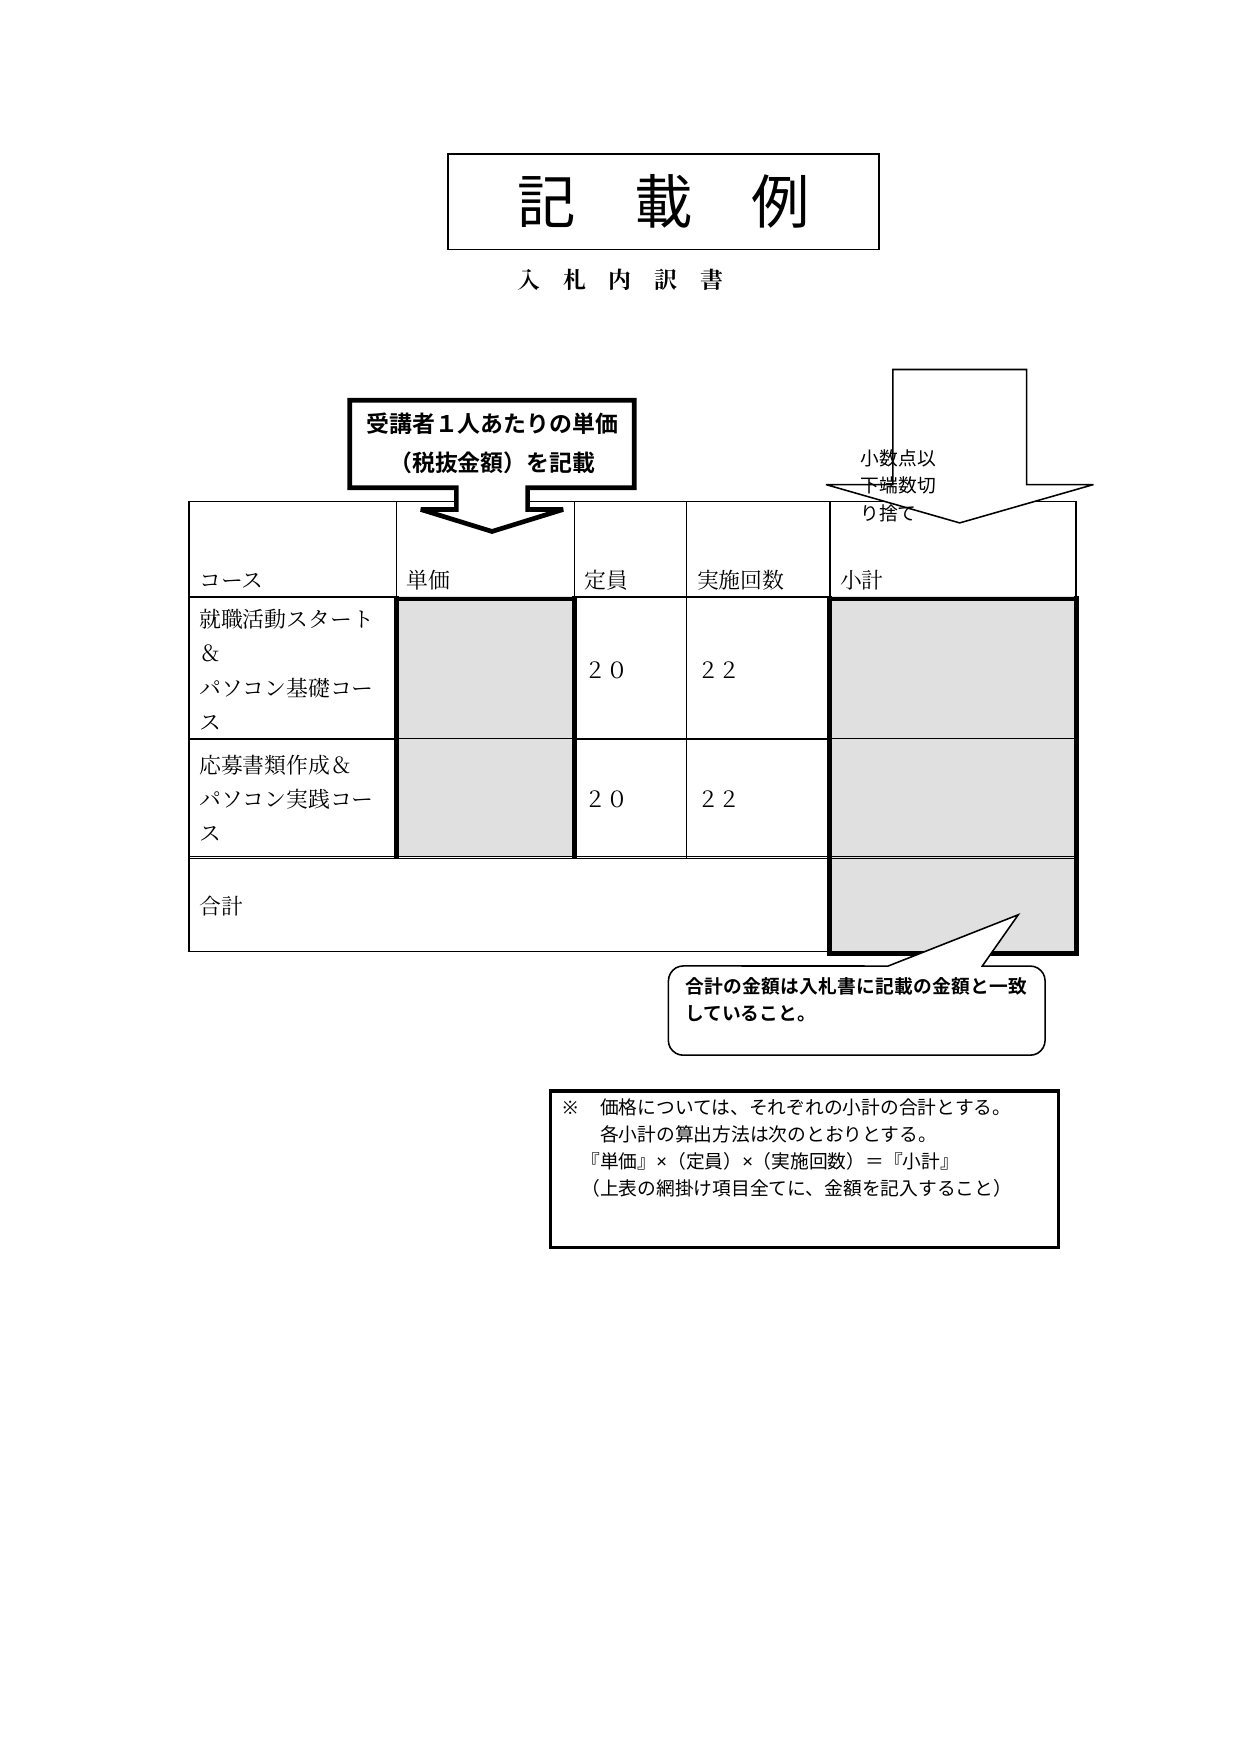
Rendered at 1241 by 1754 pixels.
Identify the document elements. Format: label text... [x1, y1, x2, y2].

table_cell 就職活動スタート＆ パソコン基礎コース [190, 598, 394, 738]
table_cell ２２ [687, 598, 827, 738]
table_header 定員 [575, 502, 686, 596]
table_cell [832, 739, 1074, 856]
table_cell 応募書類作成＆ パソコン実践コース [190, 740, 394, 856]
table_cell ２０ [577, 598, 686, 738]
table_header コース [190, 502, 396, 596]
table_cell 合計 [190, 859, 827, 951]
text 入 札 内 訳 書 [177, 262, 1063, 296]
table_cell [832, 859, 1074, 951]
table_cell [399, 601, 572, 738]
table_header 単価 [397, 502, 574, 596]
table_header 小計 [831, 502, 1075, 596]
table_header 実施回数 [687, 502, 829, 596]
table_cell ２０ [577, 740, 686, 856]
table_cell [399, 739, 572, 856]
table_cell [832, 601, 1074, 738]
table_cell ２２ [687, 740, 827, 856]
